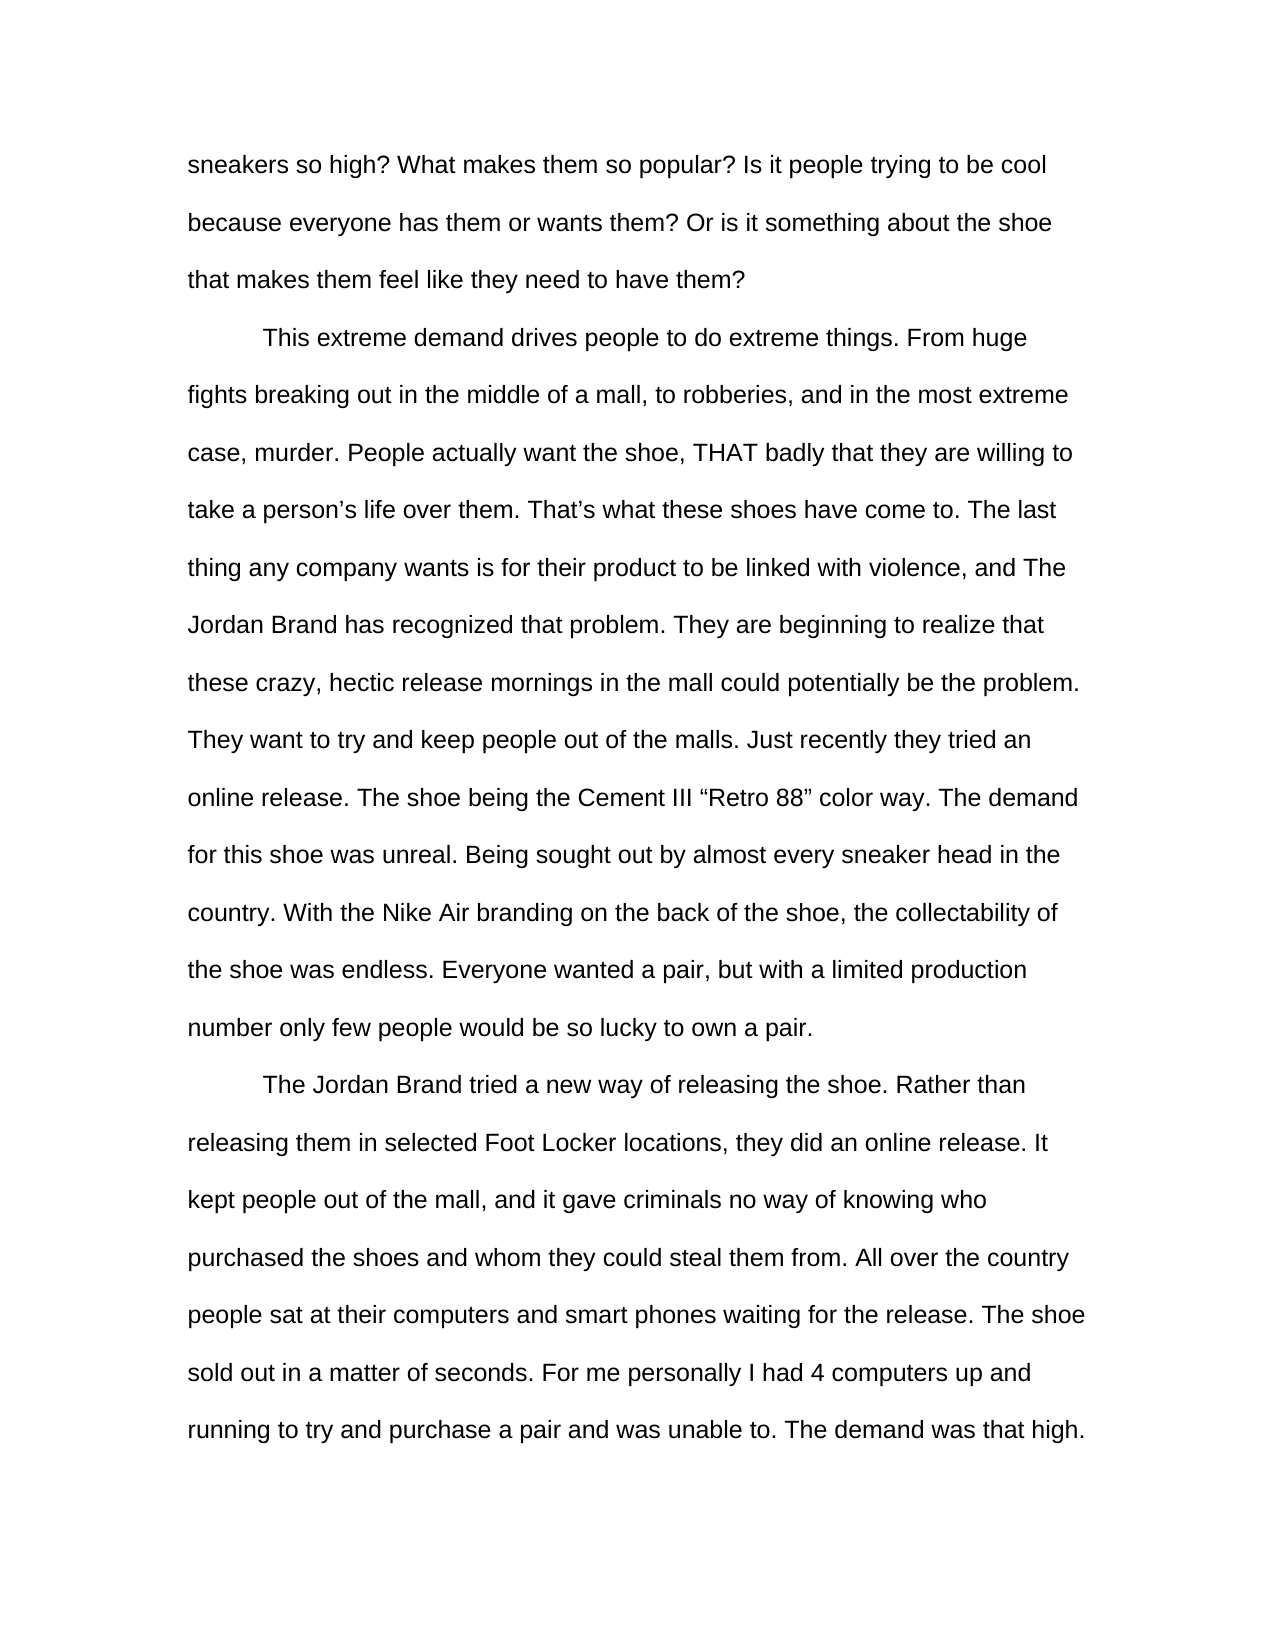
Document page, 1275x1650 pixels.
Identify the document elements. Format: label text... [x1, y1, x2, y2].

text This extreme demand drives people to do extreme things. From huge fights breaking out in the middle of a mall, to robberies, and in the most extreme case, murder. People actually want the shoe, THAT badly that they are willing to take a person’s life over them. That’s what these shoes have come to. The last thing any company wants is for their product to be linked with violence, and The Jordan Brand has recognized that problem. They are beginning to realize that these crazy, hectic release mornings in the mall could potentially be the problem. They want to try and keep people out of the malls. Just recently they tried an online release. The shoe being the Cement III “Retro 88” color way. The demand for this shoe was unreal. Being sought out by almost every sneaker head in the country. With the Nike Air branding on the back of the shoe, the collectability of the shoe was endless. Everyone wanted a pair, but with a limited production number only few people would be so lucky to own a pair. [187, 322, 1087, 1041]
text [187, 150, 1087, 294]
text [187, 1070, 1087, 1444]
